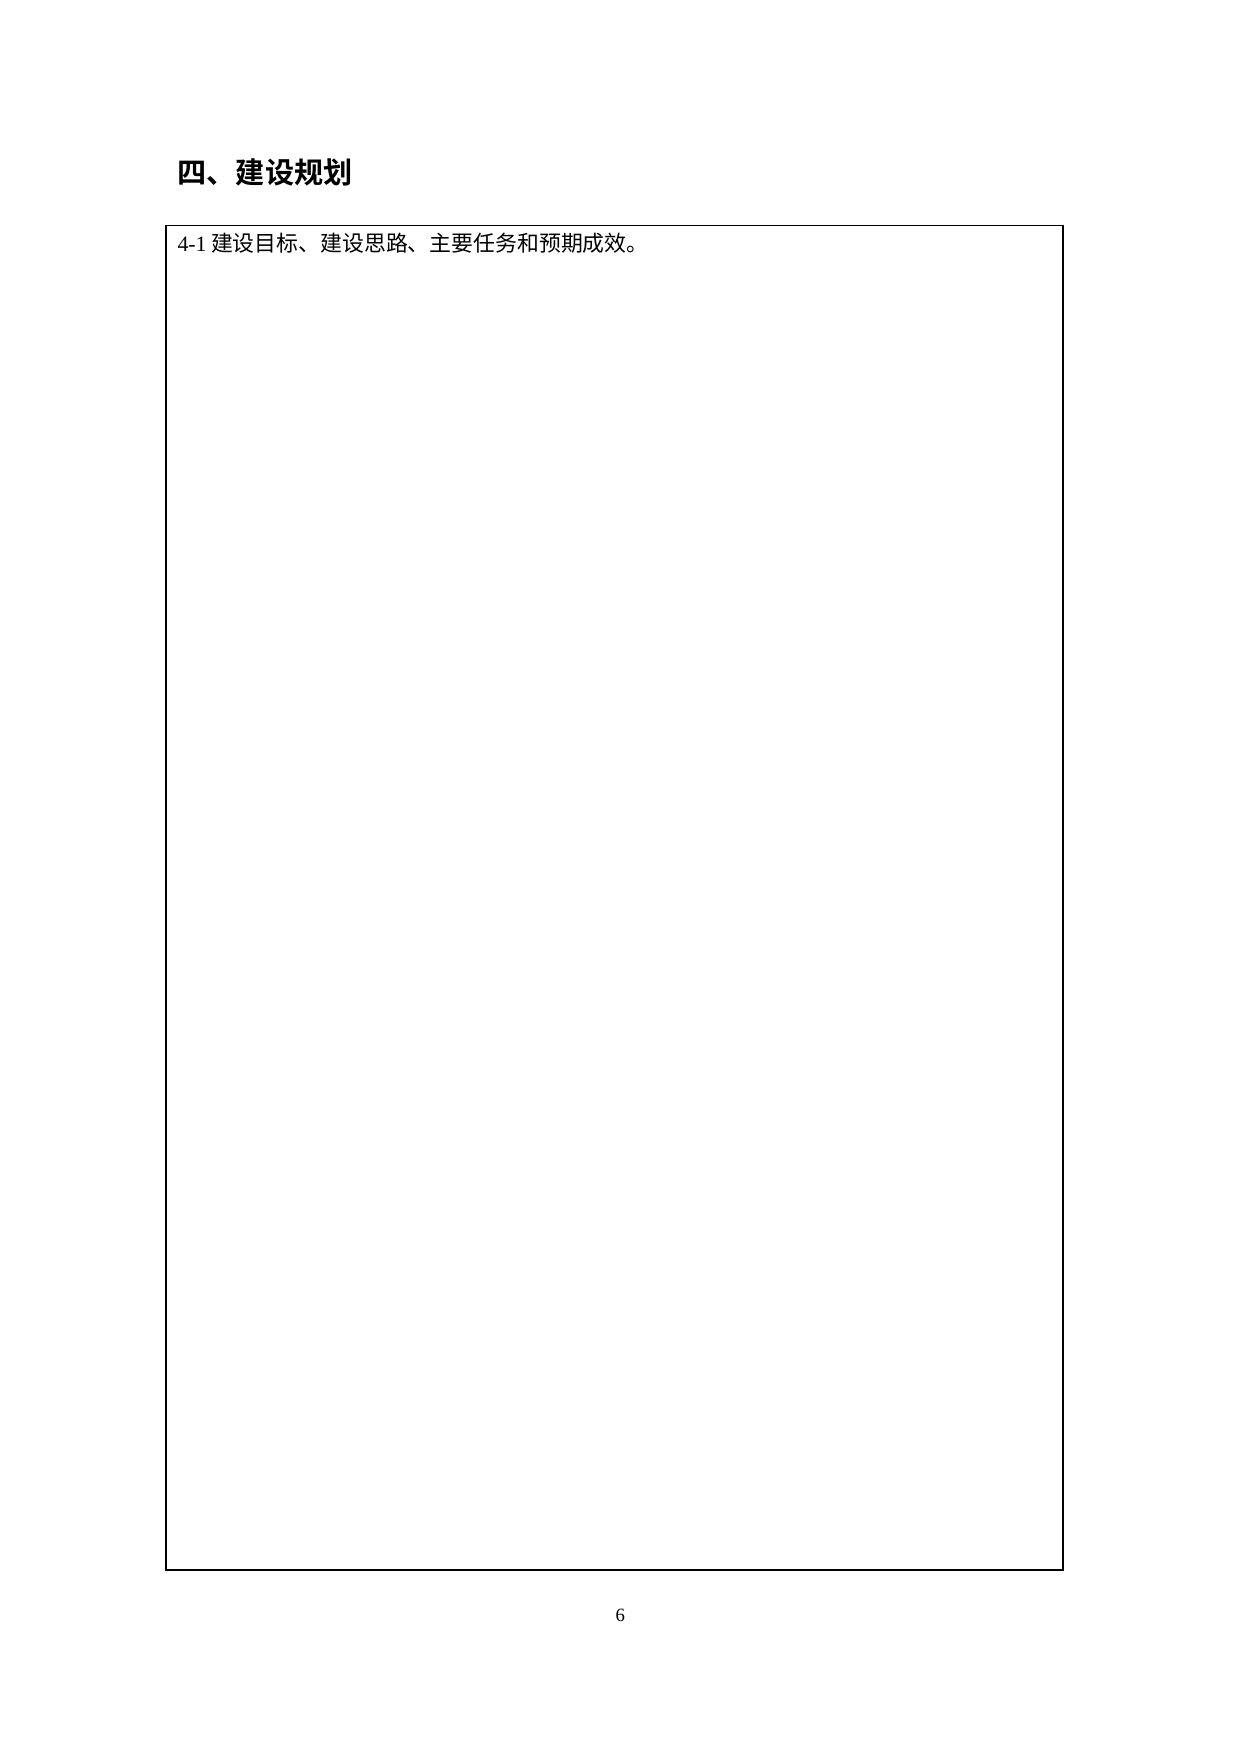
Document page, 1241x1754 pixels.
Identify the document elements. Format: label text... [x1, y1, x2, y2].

table_header 4-1建设目标、建设思路、主要任务和预期成效。 [167, 226, 1062, 1569]
text 四、建设规划 [177, 150, 1063, 192]
